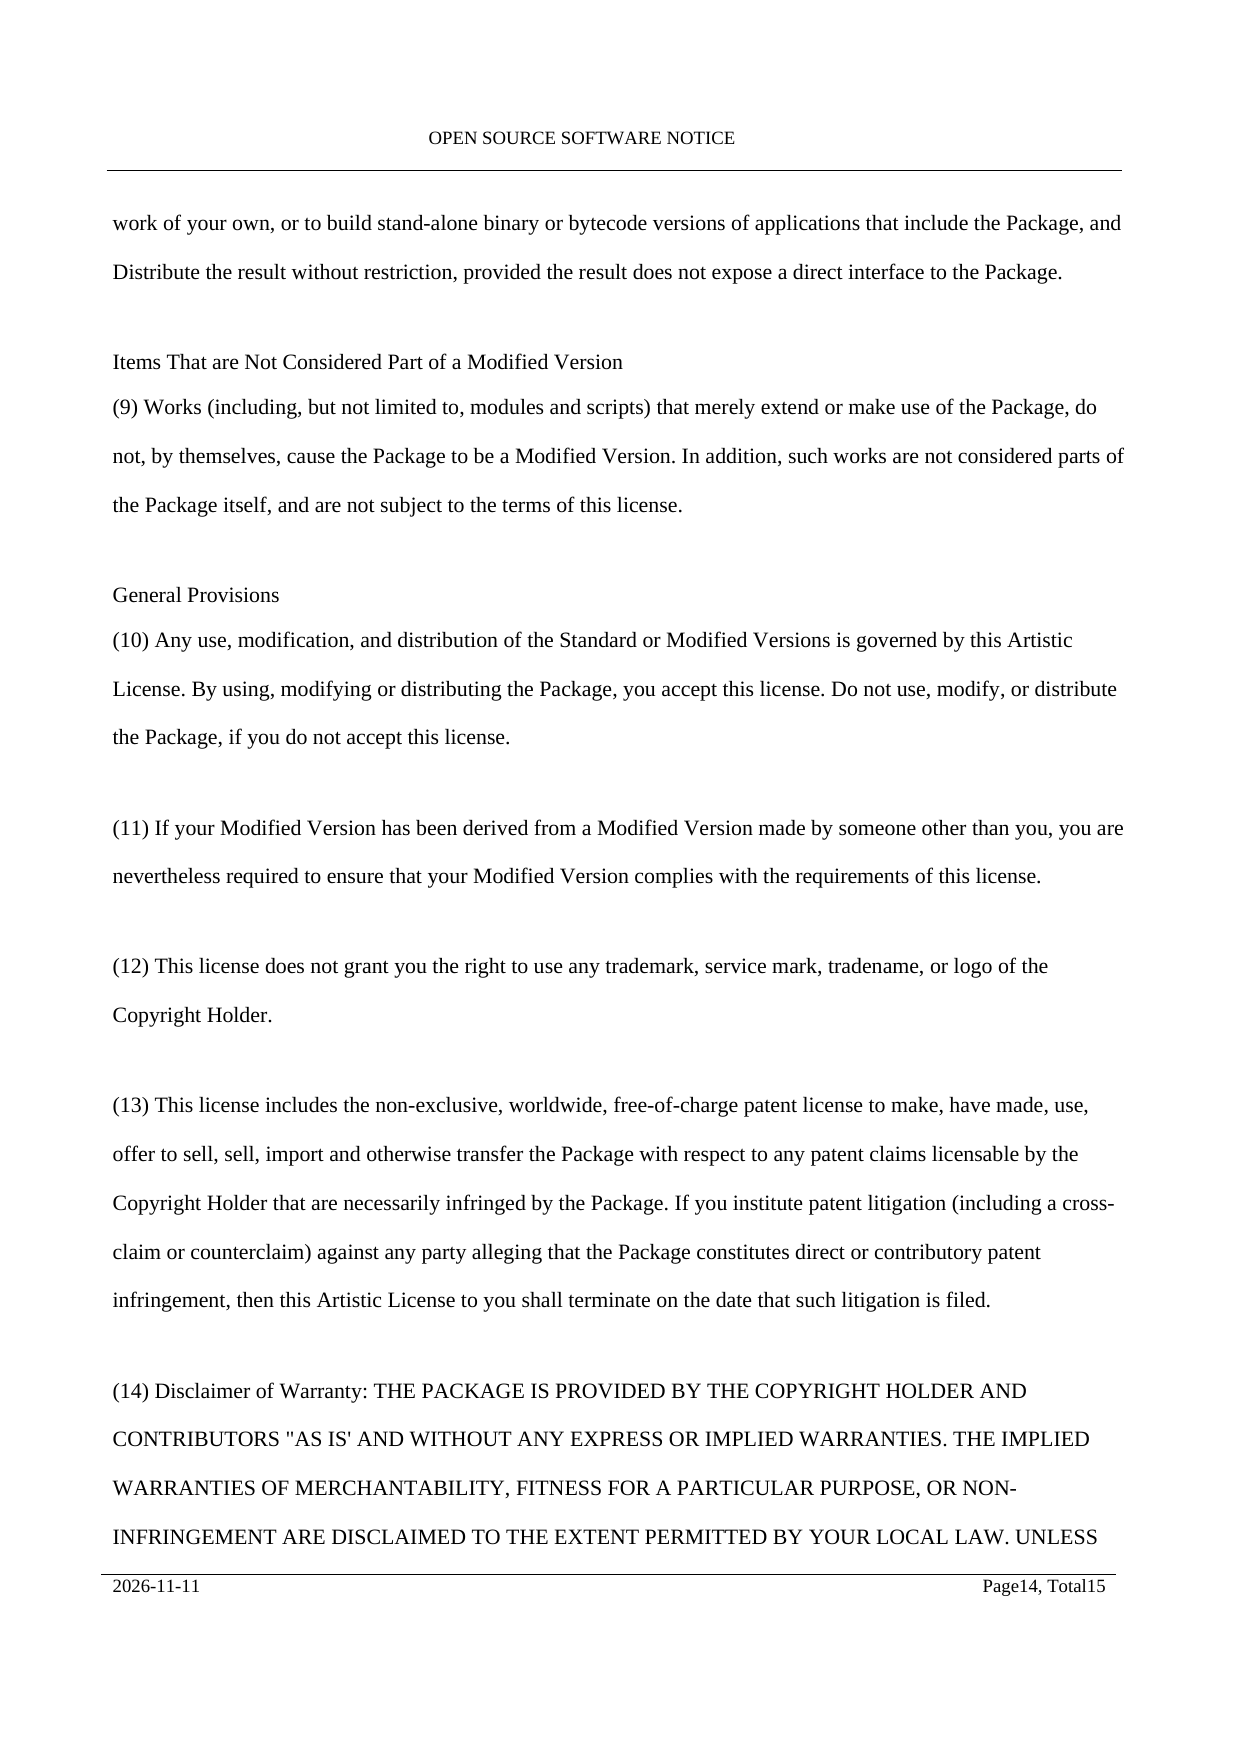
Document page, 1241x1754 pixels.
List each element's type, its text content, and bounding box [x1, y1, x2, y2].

text (10) Any use, modification, and distribution of the Standard or Modified Versions is governed by this Artistic License. By using, modifying or distributing the Package, you accept this license. Do not use, modify, or distribute the Package, if you do not accept this license. [112, 623, 1128, 753]
text (9) Works (including, but not limited to, modules and scripts) that merely extend or make use of the Package, do not, by themselves, cause the Package to be a Modified Version. In addition, such works are not considered parts of the Package itself, and are not subject to the terms of this license. [112, 390, 1128, 520]
text (12) This license does not grant you the right to use any trademark, service mark, tradename, or logo of the Copyright Holder. [112, 950, 1128, 1031]
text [112, 206, 1128, 288]
text General Provisions [112, 578, 1128, 611]
text Items That are Not Considered Part of a Modified Version [112, 345, 1128, 378]
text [112, 1374, 1128, 1553]
text (11) If your Modified Version has been derived from a Modified Version made by someone other than you, you are nevertheless required to ensure that your Modified Version complies with the requirements of this license. [112, 811, 1128, 892]
text (13) This license includes the non-exclusive, worldwide, free-of-charge patent license to make, have made, use, offer to sell, sell, import and otherwise transfer the Package with respect to any patent claims licensable by the Copyright Holder that are necessarily infringed by the Package. If you institute patent litigation (including a cross-claim or counterclaim) against any party alleging that the Package constitutes direct or contributory patent infringement, then this Artistic License to you shall terminate on the date that such litigation is filed. [112, 1089, 1128, 1316]
